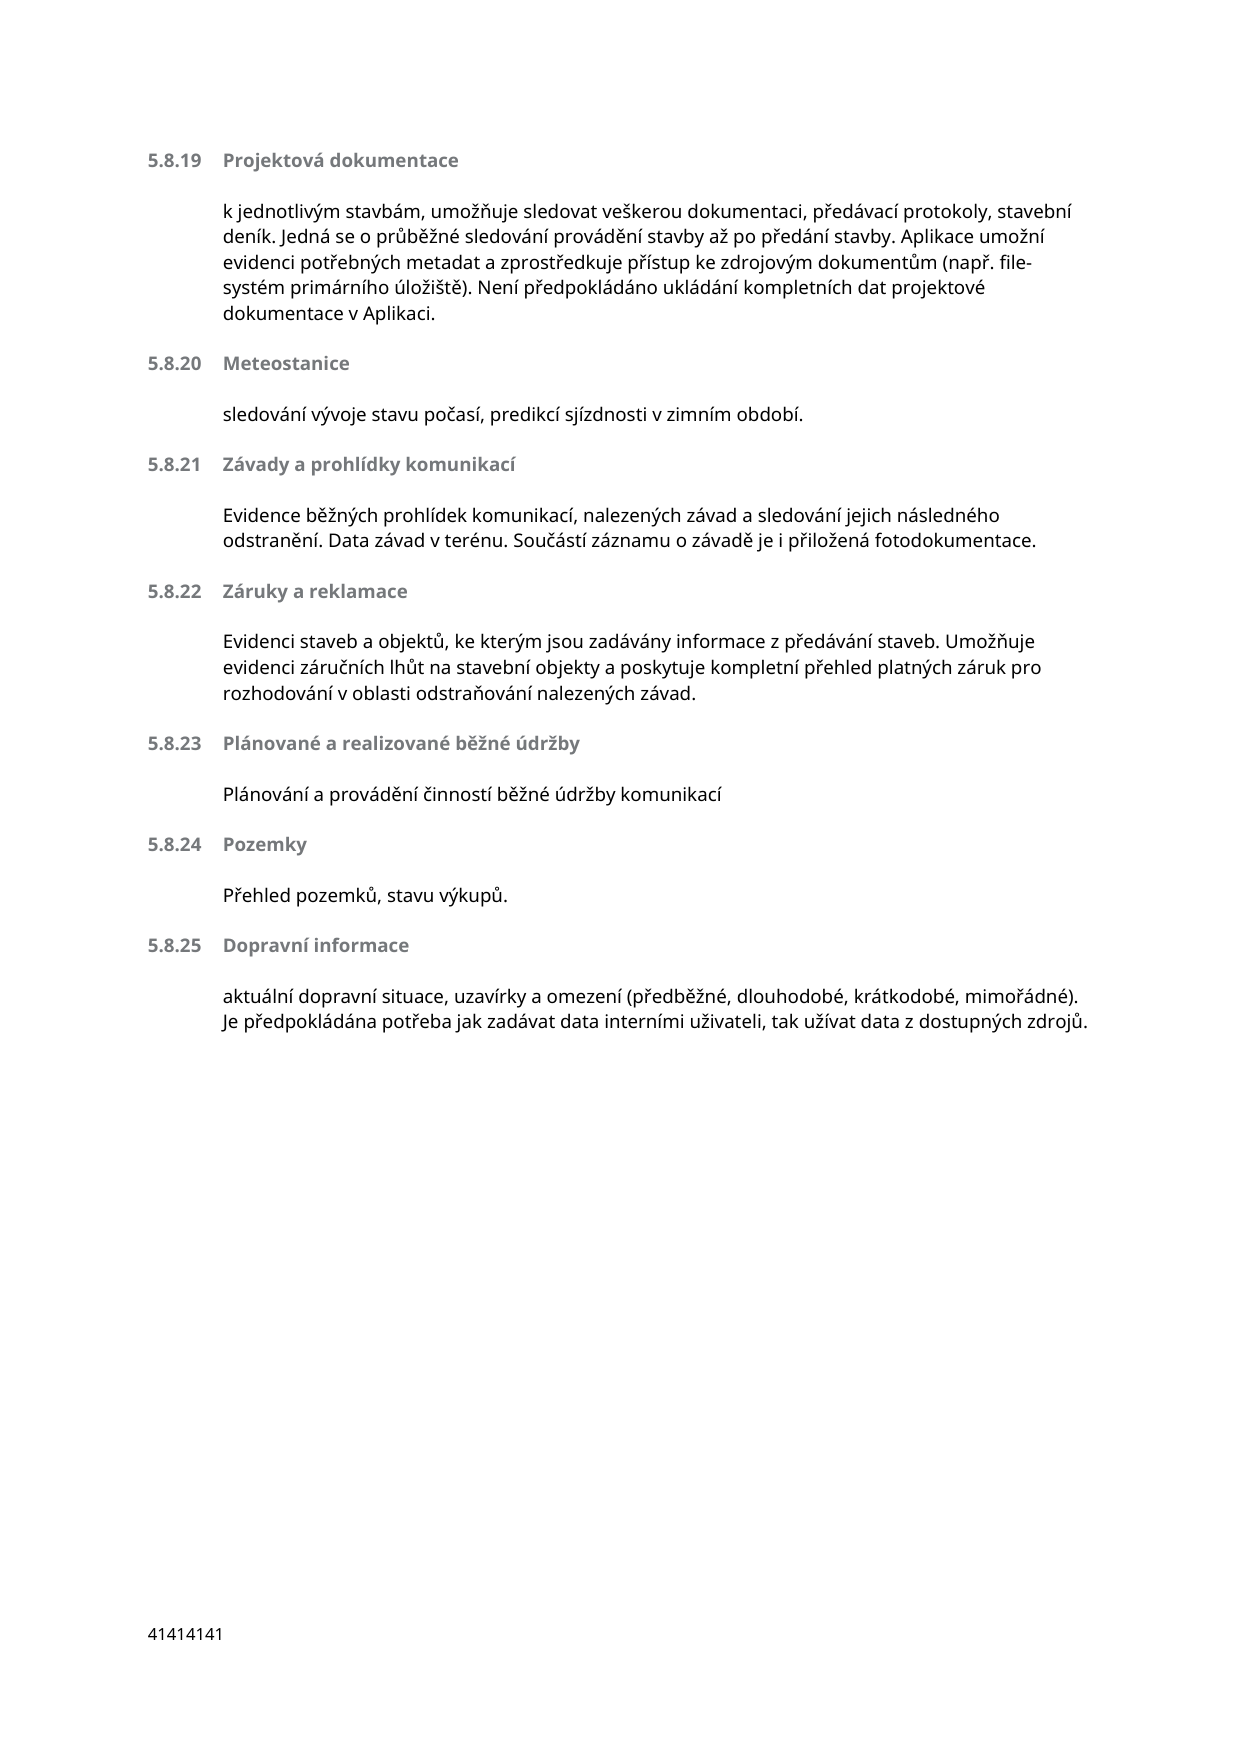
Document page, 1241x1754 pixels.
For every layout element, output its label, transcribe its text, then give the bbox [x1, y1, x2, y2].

text Přehled pozemků, stavu výkupů. [148, 882, 1093, 907]
text k jednotlivým stavbám, umožňuje sledovat veškerou dokumentaci, předávací protokoly, stavební deník. Jedná se o průběžné sledování provádění stavby až po předání stavby. Aplikace umožní evidenci potřebných metadat a zprostředkuje přístup ke zdrojovým dokumentům (např. file-systém primárního úložiště). Není předpokládáno ukládání kompletních dat projektové dokumentace v Aplikaci. [223, 198, 1093, 326]
subtitle Záruky a reklamace [148, 578, 1093, 604]
subtitle Plánované a realizované běžné údržby [148, 730, 1093, 756]
subtitle Závady a prohlídky komunikací [148, 452, 1093, 477]
text Evidenci staveb a objektů, ke kterým jsou zadávány informace z předávání staveb. Umožňuje evidenci záručních lhůt na stavební objekty a poskytuje kompletní přehled platných záruk pro rozhodování v oblasti odstraňování nalezených závad. [223, 629, 1093, 705]
text aktuální dopravní situace, uzavírky a omezení (předběžné, dlouhodobé, krátkodobé, mimořádné). Je předpokládána potřeba jak zadávat data interními uživateli, tak užívat data z dostupných zdrojů. [223, 983, 1093, 1034]
subtitle Meteostanice [148, 351, 1093, 376]
subtitle Pozemky [148, 831, 1093, 857]
text Plánování a provádění činností běžné údržby komunikací [148, 781, 1093, 806]
subtitle Projektová dokumentace [148, 148, 1093, 173]
subtitle Dopravní informace [148, 932, 1093, 958]
text sledování vývoje stavu počasí, predikcí sjízdnosti v zimním období. [223, 401, 1093, 427]
text Evidence běžných prohlídek komunikací, nalezených závad a sledování jejich následného odstranění. Data závad v terénu. Součástí záznamu o závadě je i přiložená fotodokumentace. [223, 502, 1093, 553]
